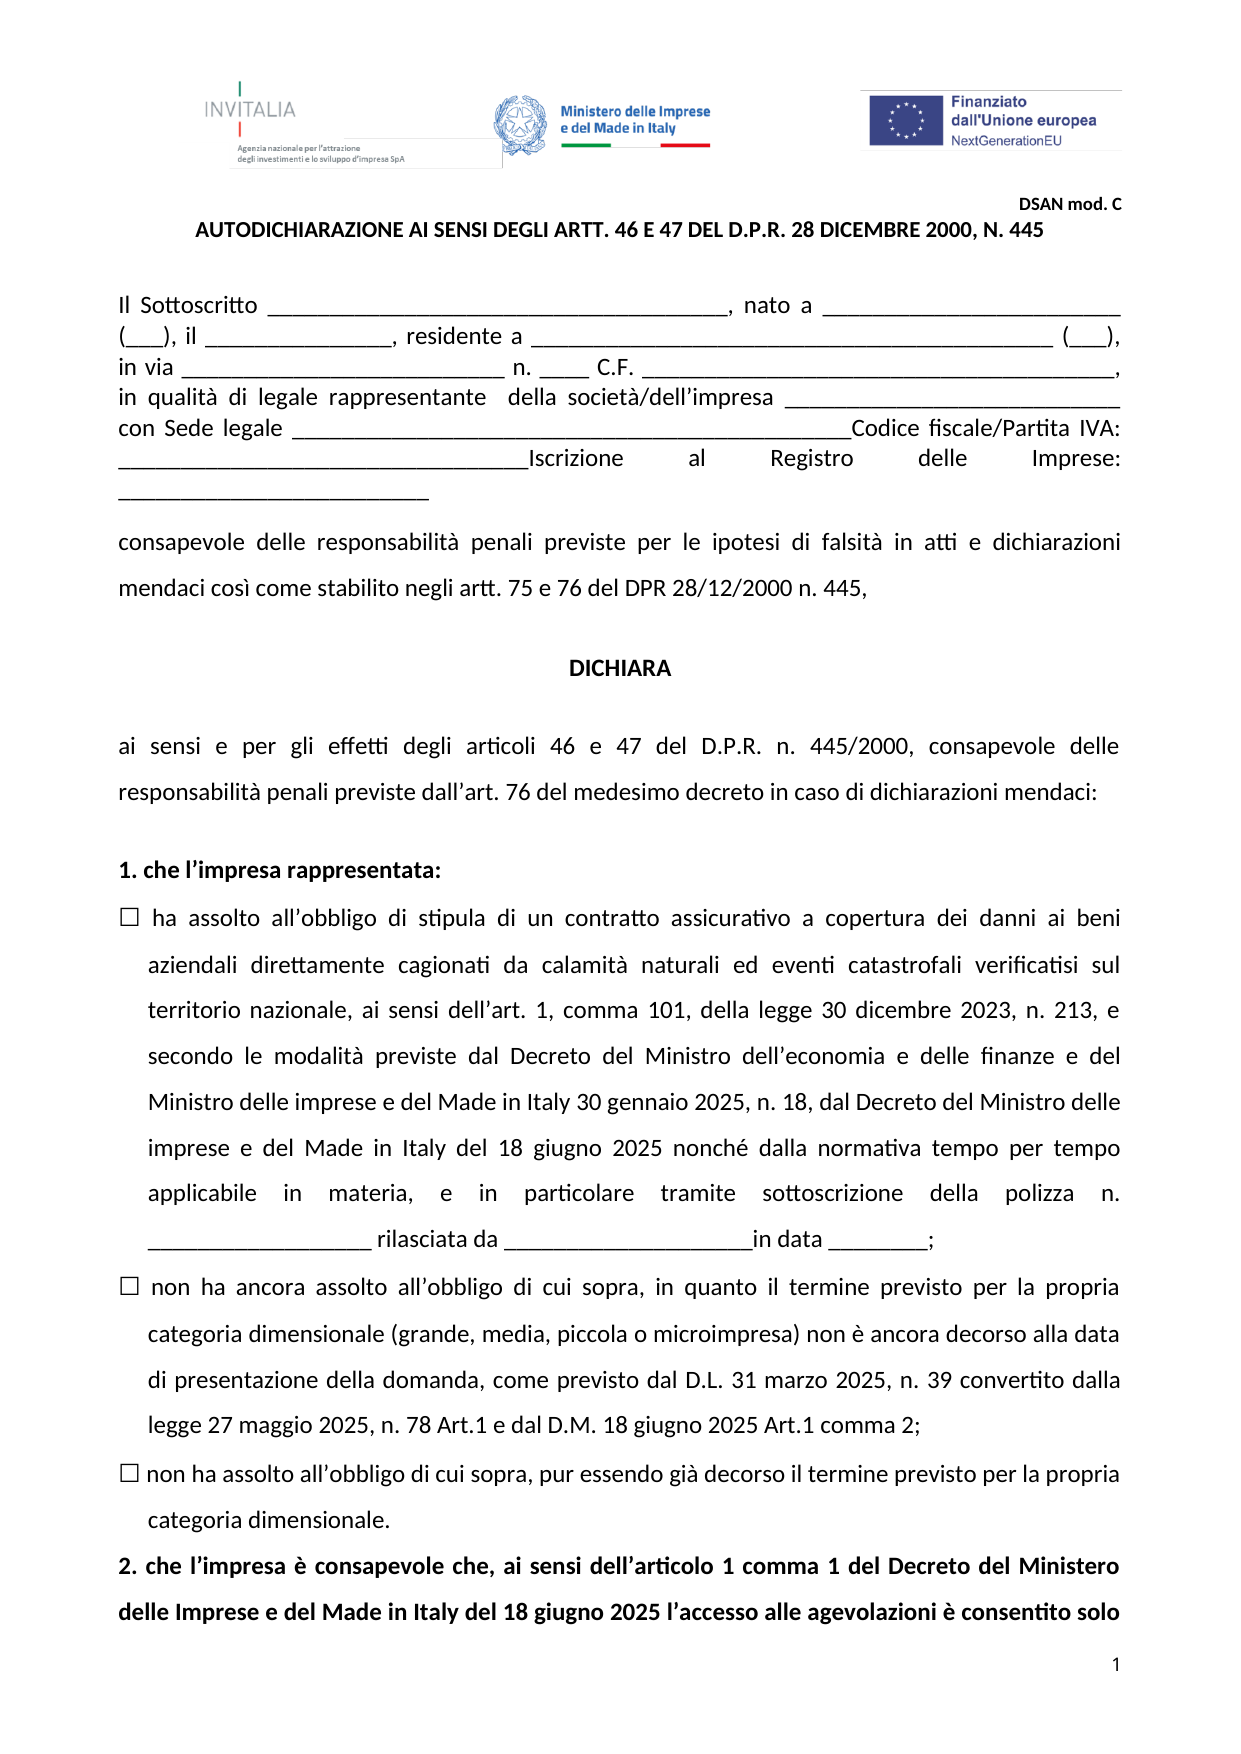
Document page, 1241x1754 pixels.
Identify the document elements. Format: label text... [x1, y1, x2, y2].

text consapevole delle responsabilità penali previste per le ipotesi di falsità in atti e dichiarazioni mendaci così come stabilito negli artt. 75 e 76 del DPR 28/12/2000 n. 445, [118, 526, 1122, 602]
text 1. che l’impresa rappresentata: [118, 854, 1122, 884]
text Il Sottoscritto _____________________________________, nato a ________________________ (___), il _______________, residente a __________________________________________ (___), in via __________________________ n. ____ C.F. ______________________________________, in qualità di legale rappresentante della società/dell’impresa ___________________________ con Sede legale _____________________________________________Codice fiscale/Partita IVA: _________________________________Iscrizione al Registro delle Imprese: _________________________ [118, 290, 1122, 503]
text AUTODICHIARAZIONE AI SENSI DEGLI ARTT. 46 E 47 DEL D.P.R. 28 DICEMBRE 2000, N. 445 [118, 215, 1122, 243]
text ☐ non ha ancora assolto all’obbligo di cui sopra, in quanto il termine previsto per la propria categoria dimensionale (grande, media, piccola o microimpresa) non è ancora decorso alla data di presentazione della domanda, come previsto dal D.L. 31 marzo 2025, n. 39 convertito dalla legge 27 maggio 2025, n. 78 Art.1 e dal D.M. 18 giugno 2025 Art.1 comma 2; [118, 1269, 1122, 1440]
text ☐ non ha assolto all’obbligo di cui sopra, pur essendo già decorso il termine previsto per la propria categoria dimensionale. [118, 1455, 1122, 1535]
text ☐ ha assolto all’obbligo di stipula di un contratto assicurativo a copertura dei danni ai beni aziendali direttamente cagionati da calamità naturali ed eventi catastrofali verificatisi sul territorio nazionale, ai sensi dell’art. 1, comma 101, della legge 30 dicembre 2023, n. 213, e secondo le modalità previste dal Decreto del Ministro dell’economia e delle finanze e del Ministro delle imprese e del Made in Italy 30 gennaio 2025, n. 18, dal Decreto del Ministro delle imprese e del Made in Italy del 18 giugno 2025 nonché dalla normativa tempo per tempo applicabile in materia, e in particolare tramite sottoscrizione della polizza n. __________________ rilasciata da ____________________in data ________; [118, 899, 1122, 1254]
text DICHIARA [118, 652, 1122, 683]
picture [178, 73, 1123, 170]
text ai sensi e per gli effetti degli articoli 46 e 47 del D.P.R. n. 445/2000, consapevole delle responsabilità penali previste dall’art. 76 del medesimo decreto in caso di dichiarazioni mendaci: [118, 730, 1122, 806]
